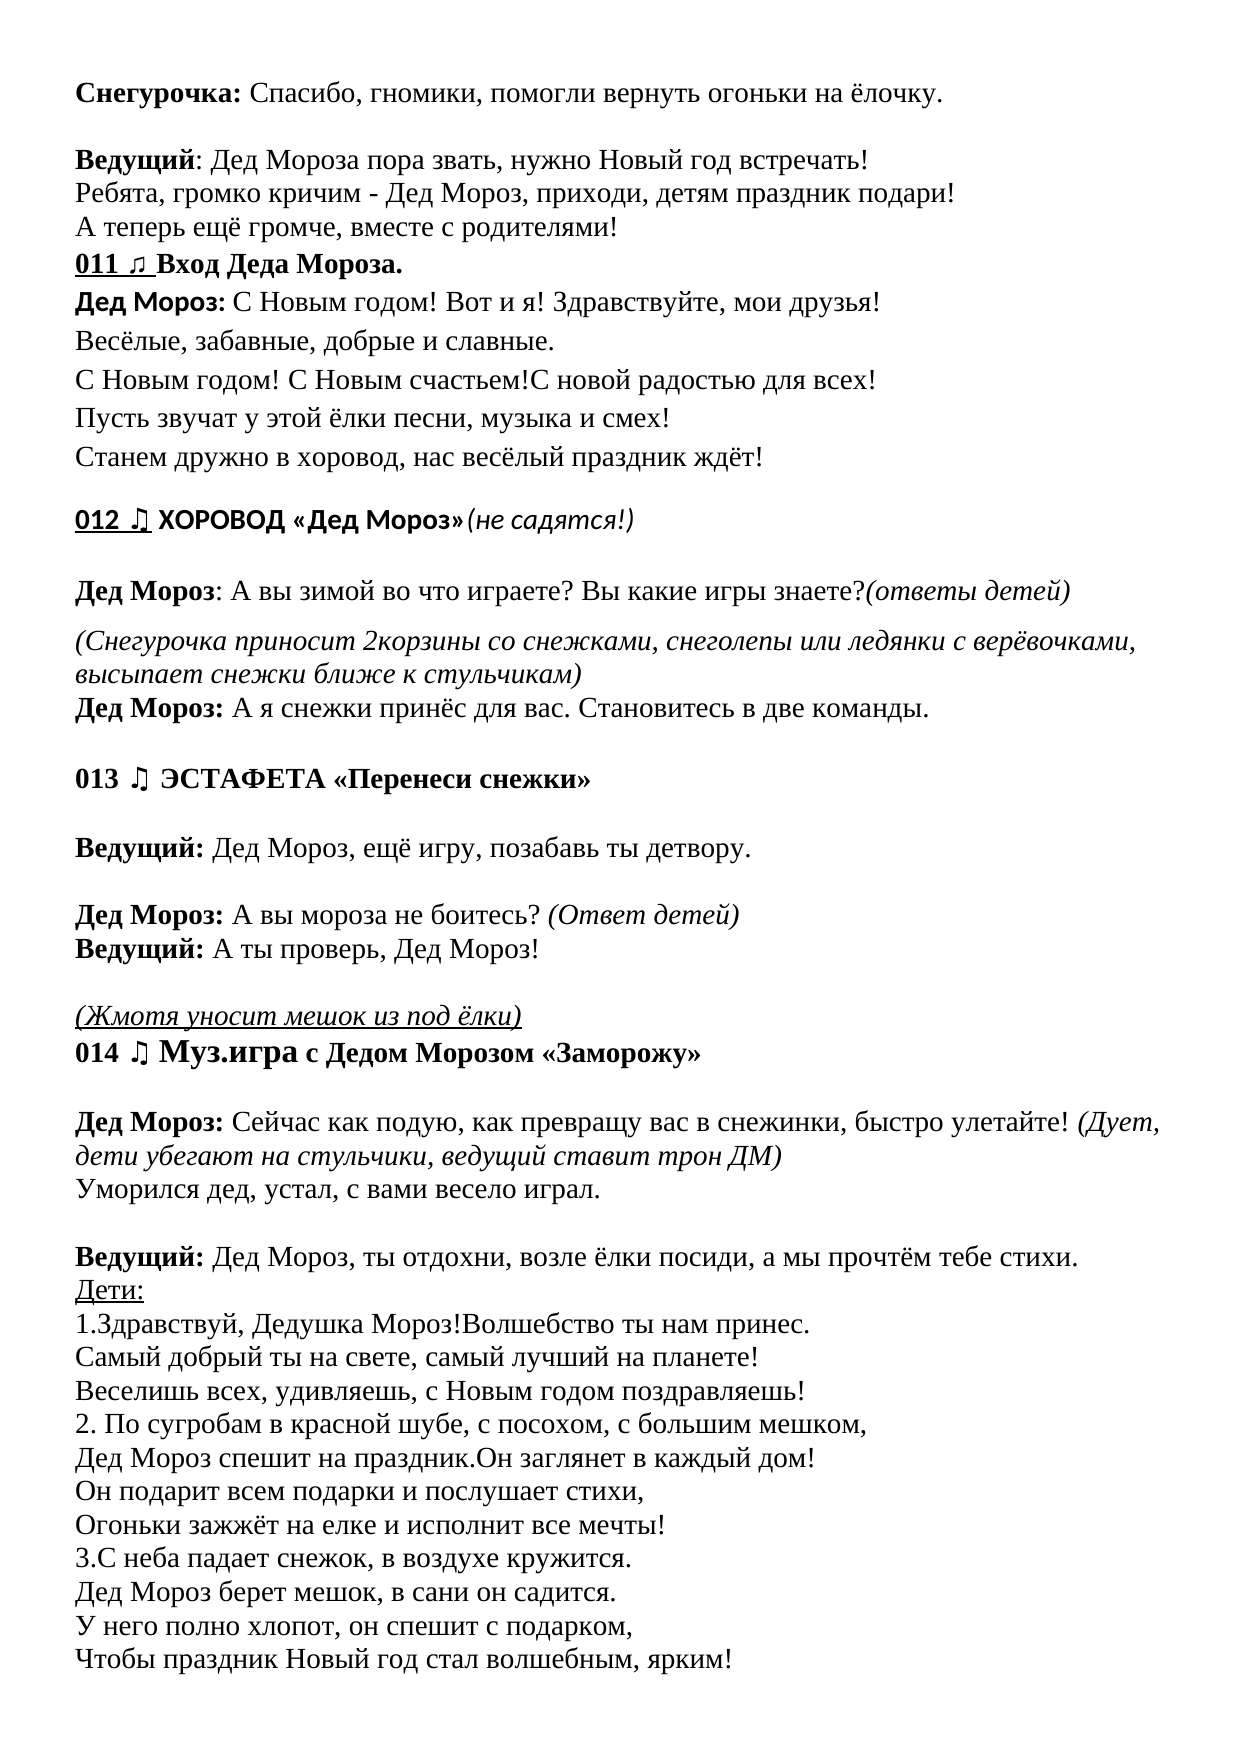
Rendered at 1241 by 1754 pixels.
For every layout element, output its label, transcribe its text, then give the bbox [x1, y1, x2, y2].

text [75, 623, 1165, 1675]
text Дед Мороз: С Новым годом! Вот и я! Здравствуйте, мои друзья! Весёлые, забавные, добрые и славные. С Новым годом! С Новым счастьем!С новой радостью для всех! Пусть звучат у этой ёлки песни, музыка и смех! Станем дружно в хоровод, нас весёлый праздник ждёт! [75, 283, 1165, 472]
text 011 ♫ Вход Деда Мороза. [75, 246, 1165, 279]
text 012 ♫ ХОРОВОД «Дед Мороз»(не садятся!) Дед Мороз: А вы зимой во что играете? Вы какие игры знаете?(ответы детей) [75, 498, 1165, 607]
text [75, 75, 1165, 243]
